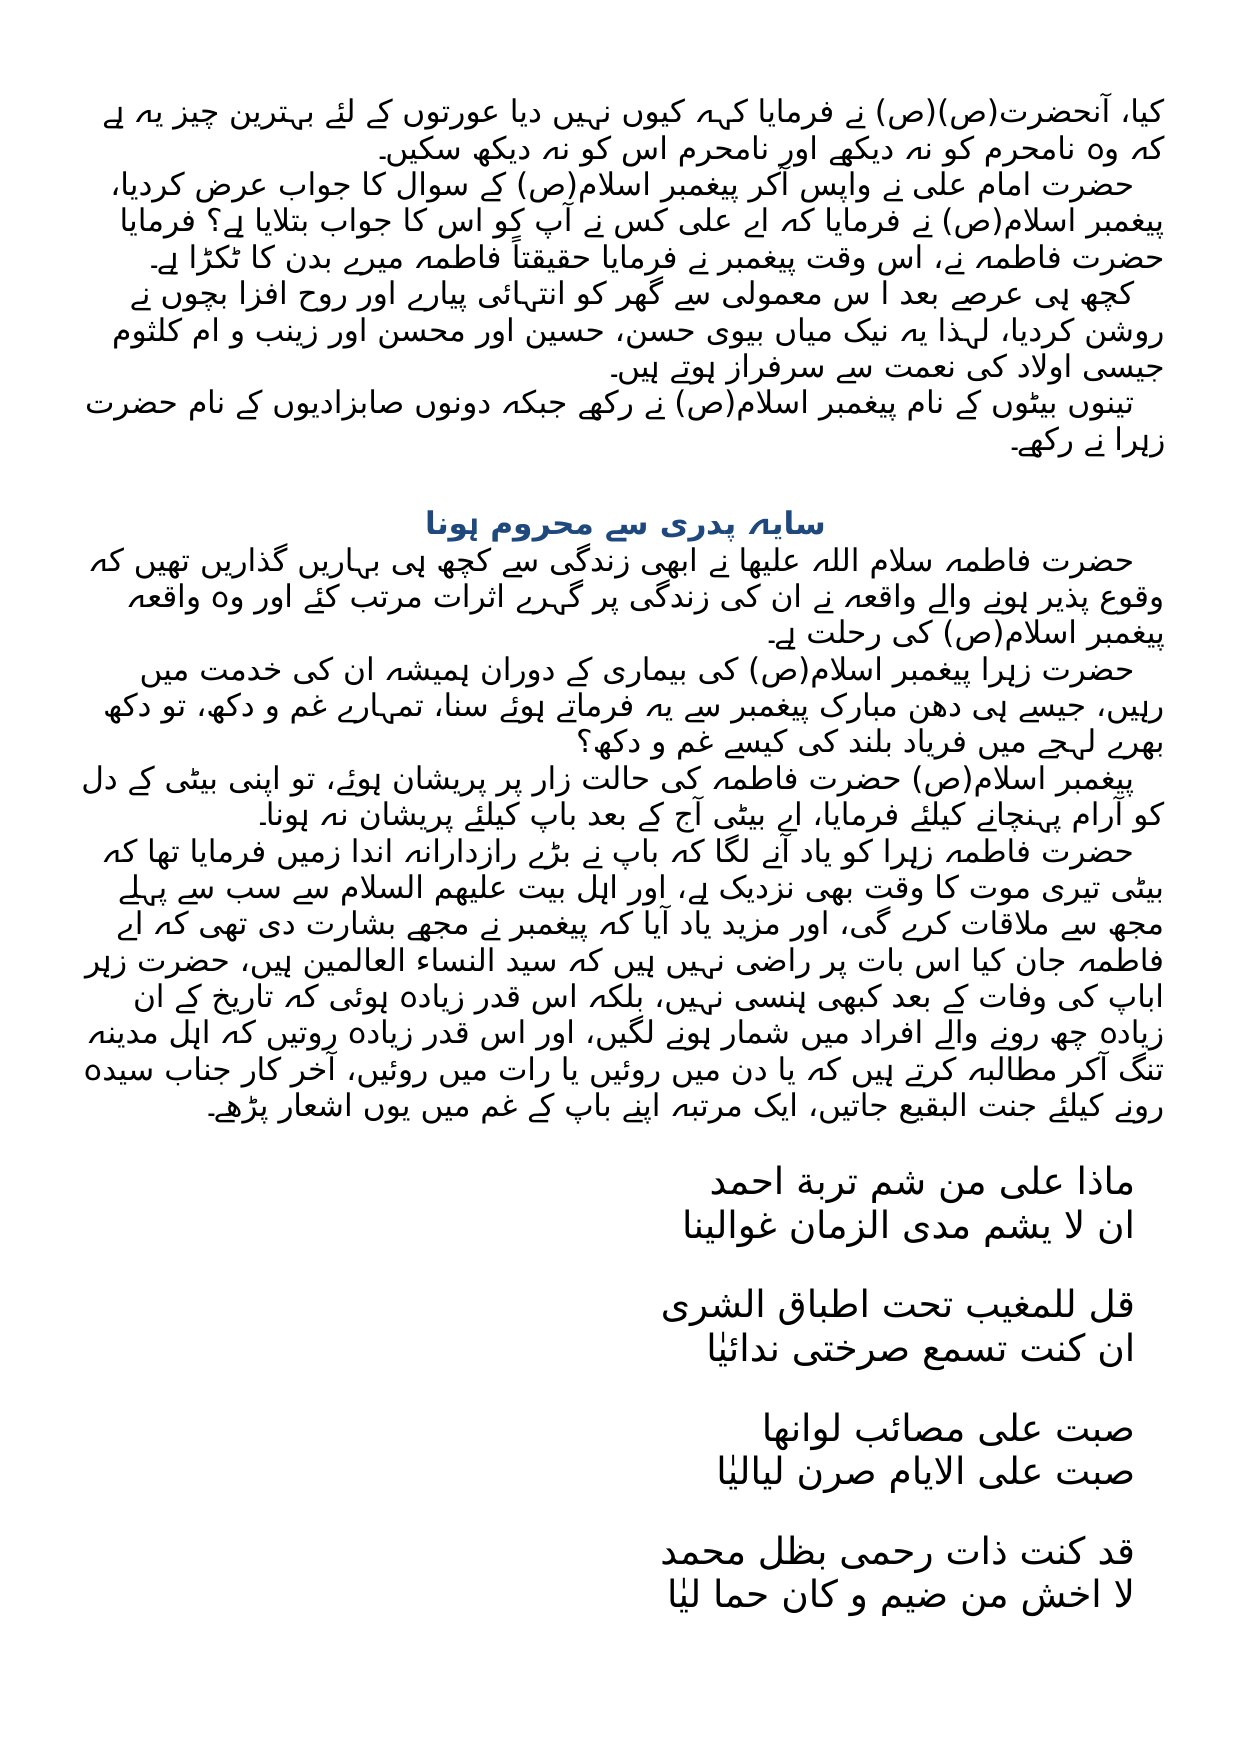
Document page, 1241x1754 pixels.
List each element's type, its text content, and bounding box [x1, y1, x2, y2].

text قد کنت ذات رحمی بظل محمد [75, 1529, 1165, 1573]
text حضرت فاطمہ زہرا کو یاد آنے لگا کہ باپ نے بڑے رازدارانہ اندا زمیں فرمایا تھا کہ بیٹی تیری موت کا وقت بھی نزدیک ہے، اور اہل بیت علیھم السلام سے سب سے پہلے مجھ سے ملاقات کرے گی، اور مزید یاد آیا کہ پیغمبر نے مجھے بشارت دی تھی کہ اے فاطمہ جان کیا اس بات پر راضی نہیں ہیں کہ سید النساء العالمین ہیں، حضرت زہر اباپ کی وفات کے بعد کبھی ہنسی نہیں، بلکہ اس قدر زیادہ ہوئی کہ تاریخ کے ان زیادہ چھ رونے والے افراد میں شمار ہونے لگیں، اور اس قدر زیادہ روتیں کہ اہل مدینہ تنگ آکر مطالبہ کرتے ہیں کہ یا دن میں روئیں یا رات میں روئیں، آخر کار جناب سیدہ رونے کیلئے جنت البقیع جاتیں، ایک مرتبہ اپنے باپ کے غم میں یوں اشعار پڑھے۔ [75, 833, 1165, 1124]
subtitle سایہ پدری سے محروم ہونا [75, 506, 1165, 542]
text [75, 94, 1165, 166]
text صبت علی الایام صرن لیالیٰا [75, 1450, 1165, 1493]
text قل للمغیب تحت اطباق الشری [75, 1283, 1165, 1327]
text ان لا یشم مدی الزمان غوالینا [75, 1203, 1165, 1247]
text لا اخش من ضیم و کان حما لیٰا [75, 1573, 1165, 1617]
text پیغمبر اسلام(ص) حضرت فاطمہ کی حالت زار پر پریشان ہوئے، تو اپنی بیٹی کے دل کو آرام پہنچانے کیلئے فرمایا، اے بیٹی آج کے بعد باپ کیلئے پریشان نہ ہونا۔ [75, 760, 1165, 833]
text ان کنت تسمع صرختی ندائیٰا [75, 1327, 1165, 1370]
text حضرت امام علی نے واپس آکر پیغمبر اسلام(ص) کے سوال کا جواب عرض کردیا، پیغمبر اسلام(ص) نے فرمایا کہ اے علی کس نے آپ کو اس کا جواب بتلایا ہے؟ فرمایا حضرت فاطمہ نے، اس وقت پیغمبر نے فرمایا حقیقتاً فاطمہ میرے بدن کا ٹکڑا ہے۔ [75, 166, 1165, 276]
text حضرت زہرا پیغمبر اسلام(ص) کی بیماری کے دوران ہمیشہ ان کی خدمت میں رہیں، جیسے ہی دھن مبارک پیغمبر سے یہ فرماتے ہوئے سنا، تمہارے غم و دکھ، تو دکھ بھرے لہجے میں فریاد بلند کی کیسے غم و دکھ؟ [75, 651, 1165, 760]
text صبت علی مصائب لوانها [75, 1406, 1165, 1450]
text ماذا علی من شم تربة احمد [75, 1160, 1165, 1203]
text حضرت فاطمہ سلام اللہ علیھا نے ابھی زندگی سے کچھ ہی بہاریں گذاریں تھیں کہ وقوع پذیر ہونے والے واقعہ نے ان کی زندگی پر گہرے اثرات مرتب کئے اور وہ واقعہ پیغمبر اسلام(ص) کی رحلت ہے۔ [75, 542, 1165, 651]
text کچھ ہی عرصے بعد ا س معمولی سے گھر کو انتہائی پیارے اور روح افزا بچوں نے روشن کردیا، لہذا یہ نیک میاں بیوی حسن، حسین اور محسن اور زینب و ام کلثوم جیسی اولاد کی نعمت سے سرفراز ہوتے ہیں۔ [75, 276, 1165, 384]
text تینوں بیٹوں کے نام پیغمبر اسلام(ص) نے رکھے جبکہ دونوں صابزادیوں کے نام حضرت زہرا نے رکھے۔ [75, 384, 1165, 457]
